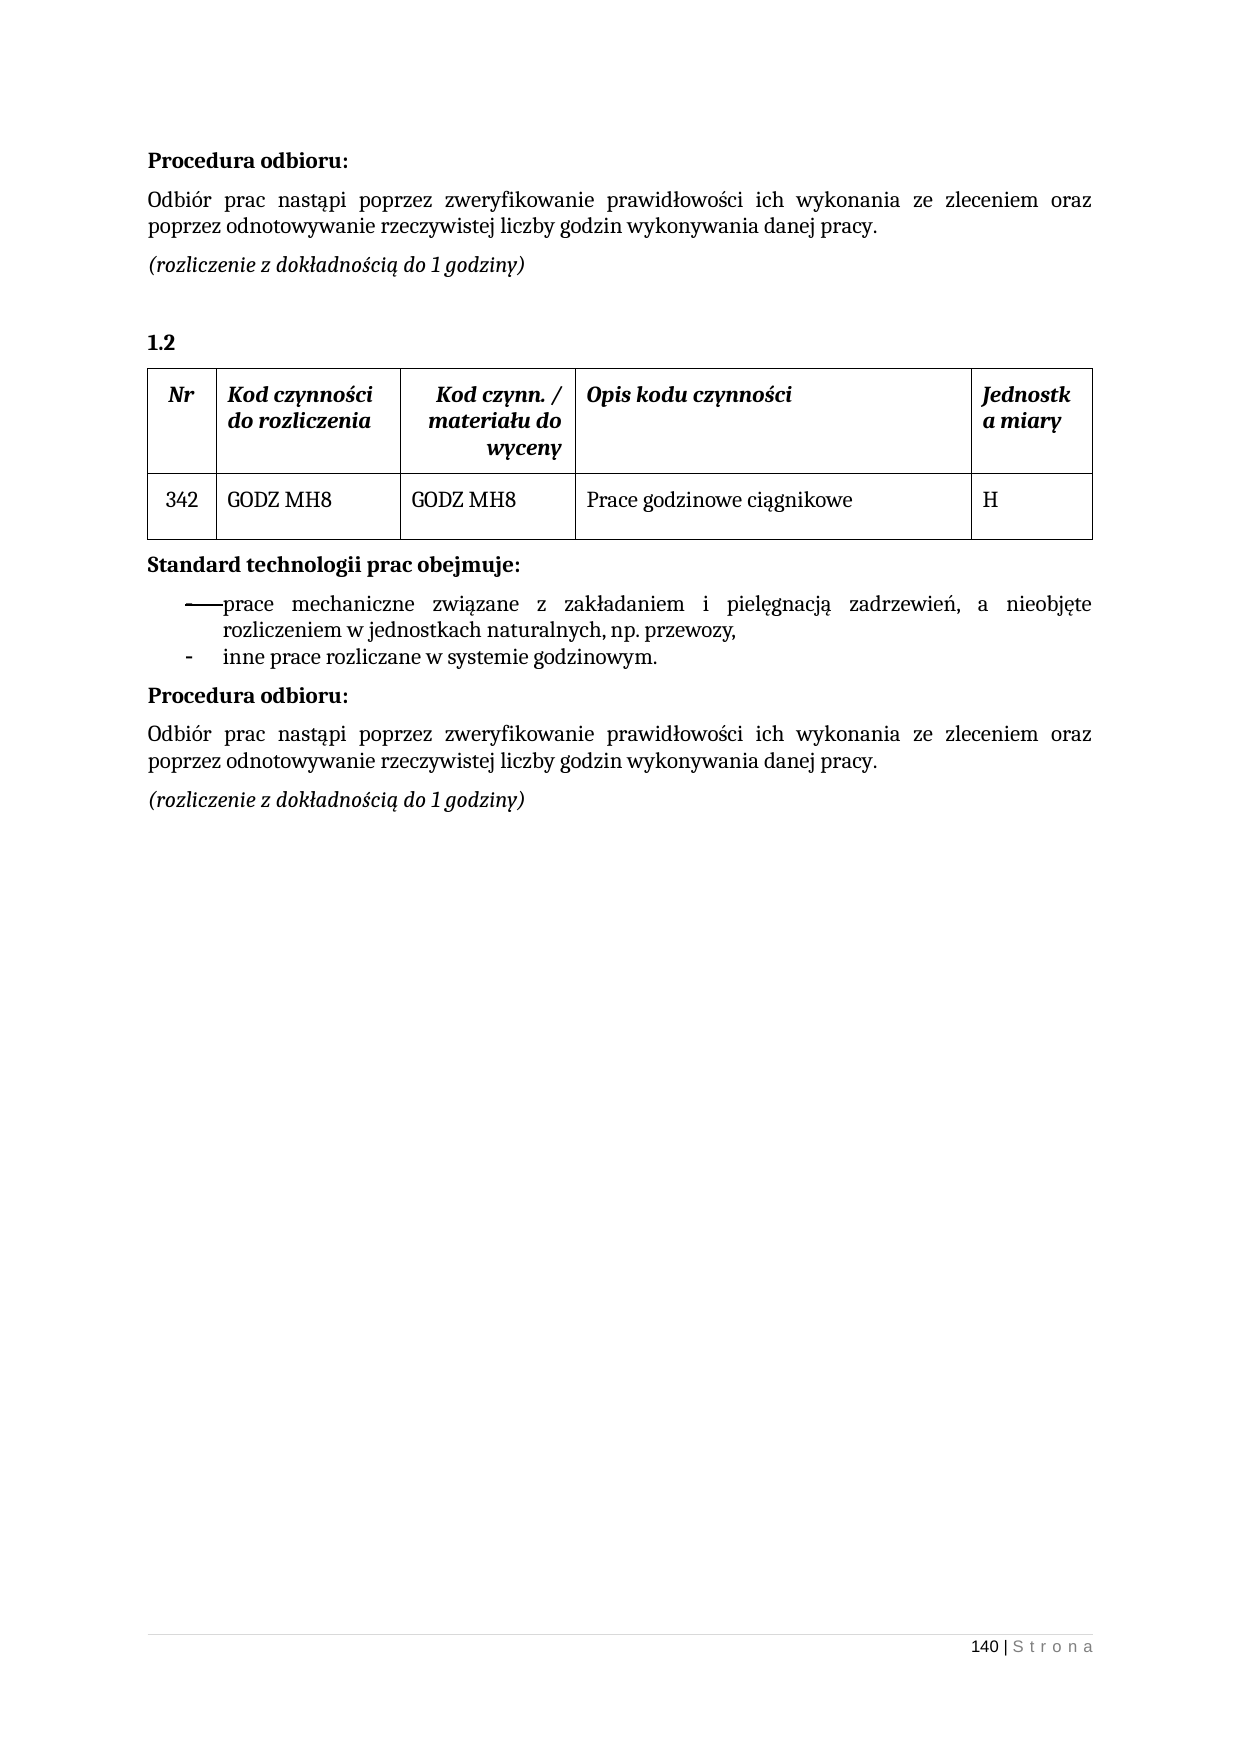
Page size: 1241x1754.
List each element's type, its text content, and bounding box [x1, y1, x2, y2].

text Procedura odbioru: [148, 682, 1093, 709]
text Procedura odbioru: [148, 148, 1093, 174]
text Standard technologii prac obejmuje: [148, 552, 1093, 578]
text Odbiór prac nastąpi poprzez zweryfikowanie prawidłowości ich wykonania ze zleceniem oraz poprzez odnotowywanie rzeczywistej liczby godzin wykonywania danej pracy. [148, 186, 1093, 239]
list inne prace rozliczane w systemie godzinowym. [185, 643, 1093, 670]
text (rozliczenie z dokładnością do 1 godziny) [148, 786, 1093, 813]
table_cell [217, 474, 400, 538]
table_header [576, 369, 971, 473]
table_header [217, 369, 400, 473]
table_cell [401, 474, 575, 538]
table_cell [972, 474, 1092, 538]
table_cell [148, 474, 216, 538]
list prace mechaniczne związane z zakładaniem i pielęgnacją zadrzewień, a nieobjęte rozliczeniem w jednostkach naturalnych, np. przewozy, [185, 591, 1093, 643]
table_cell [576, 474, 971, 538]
text (rozliczenie z dokładnością do 1 godziny) [148, 252, 1093, 278]
text Odbiór prac nastąpi poprzez zweryfikowanie prawidłowości ich wykonania ze zleceniem oraz poprzez odnotowywanie rzeczywistej liczby godzin wykonywania danej pracy. [148, 721, 1093, 774]
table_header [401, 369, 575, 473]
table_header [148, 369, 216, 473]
text 1.2 [148, 329, 1093, 356]
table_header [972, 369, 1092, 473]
